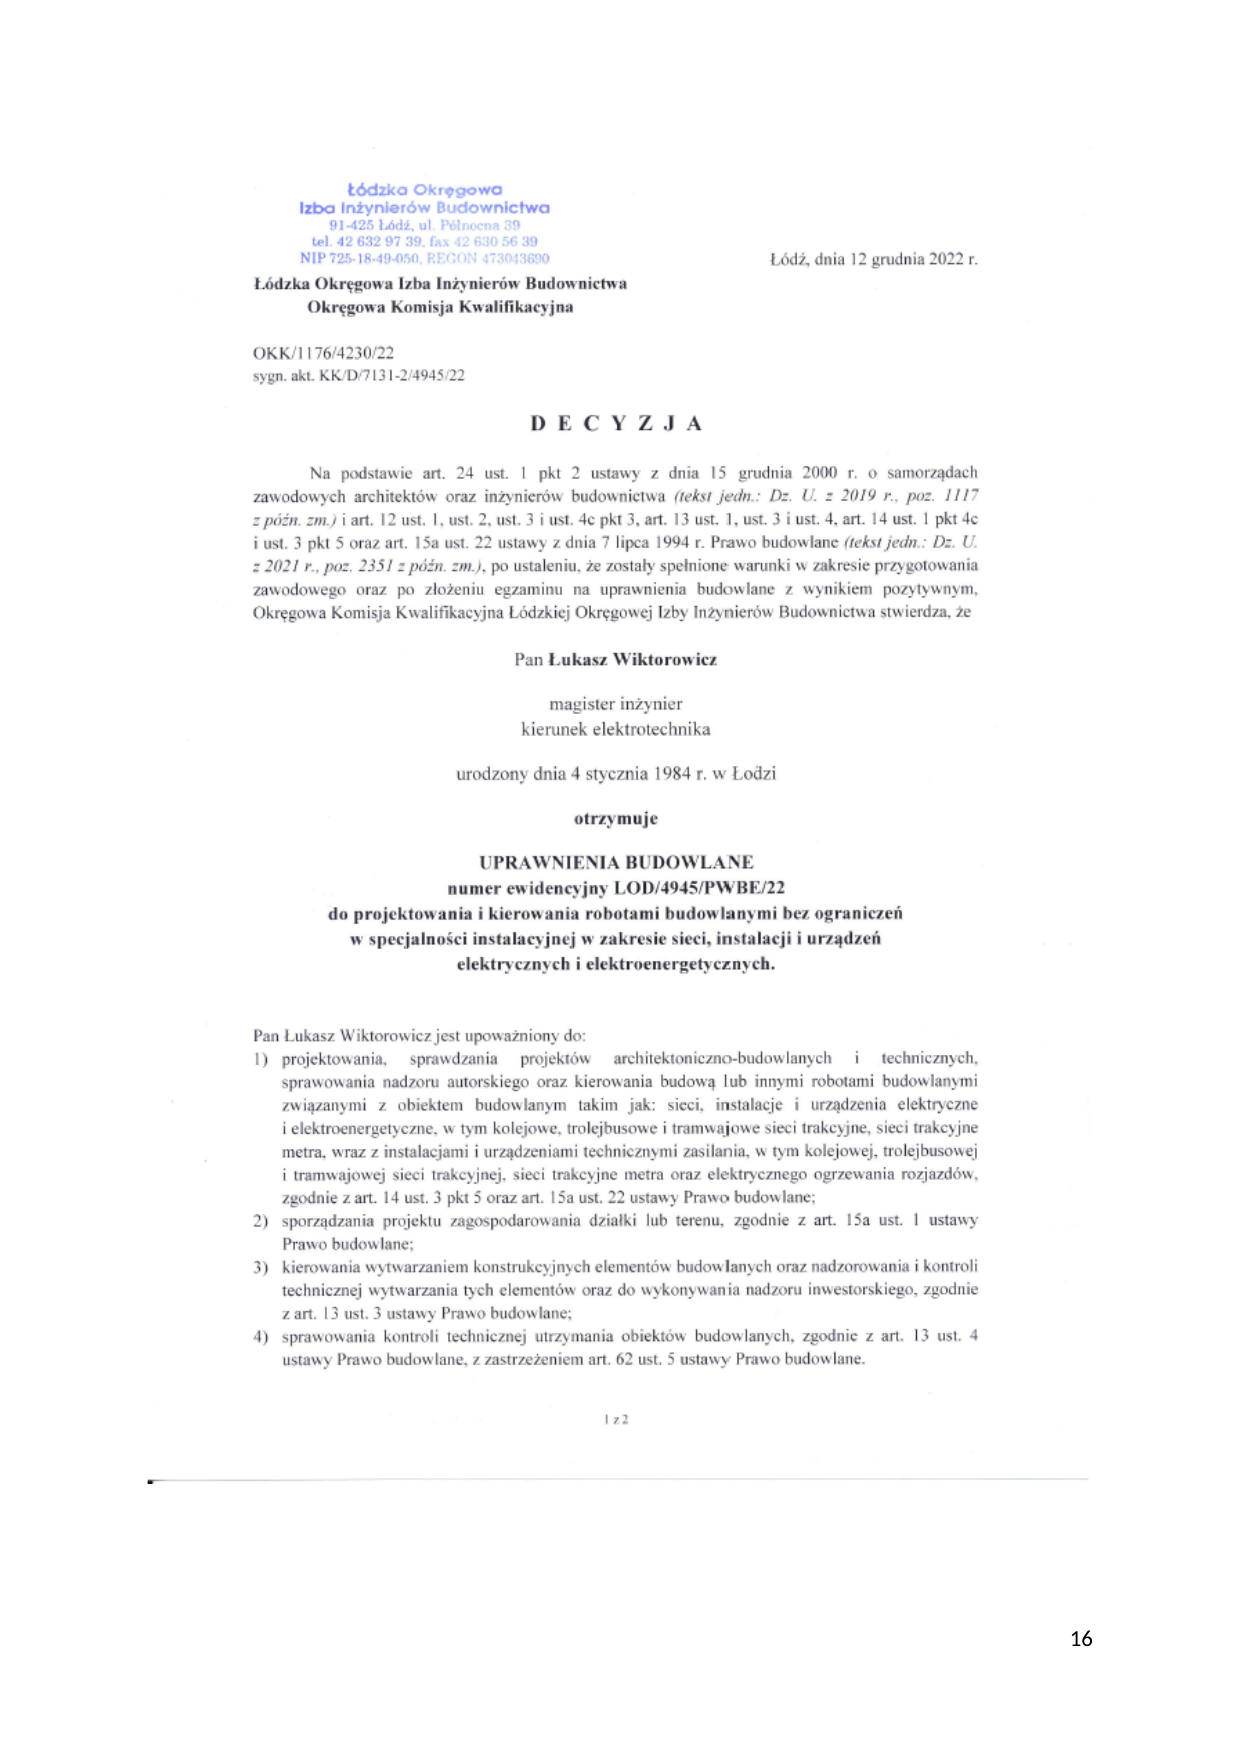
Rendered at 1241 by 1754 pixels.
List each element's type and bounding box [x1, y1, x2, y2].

picture [147, 147, 1093, 1484]
